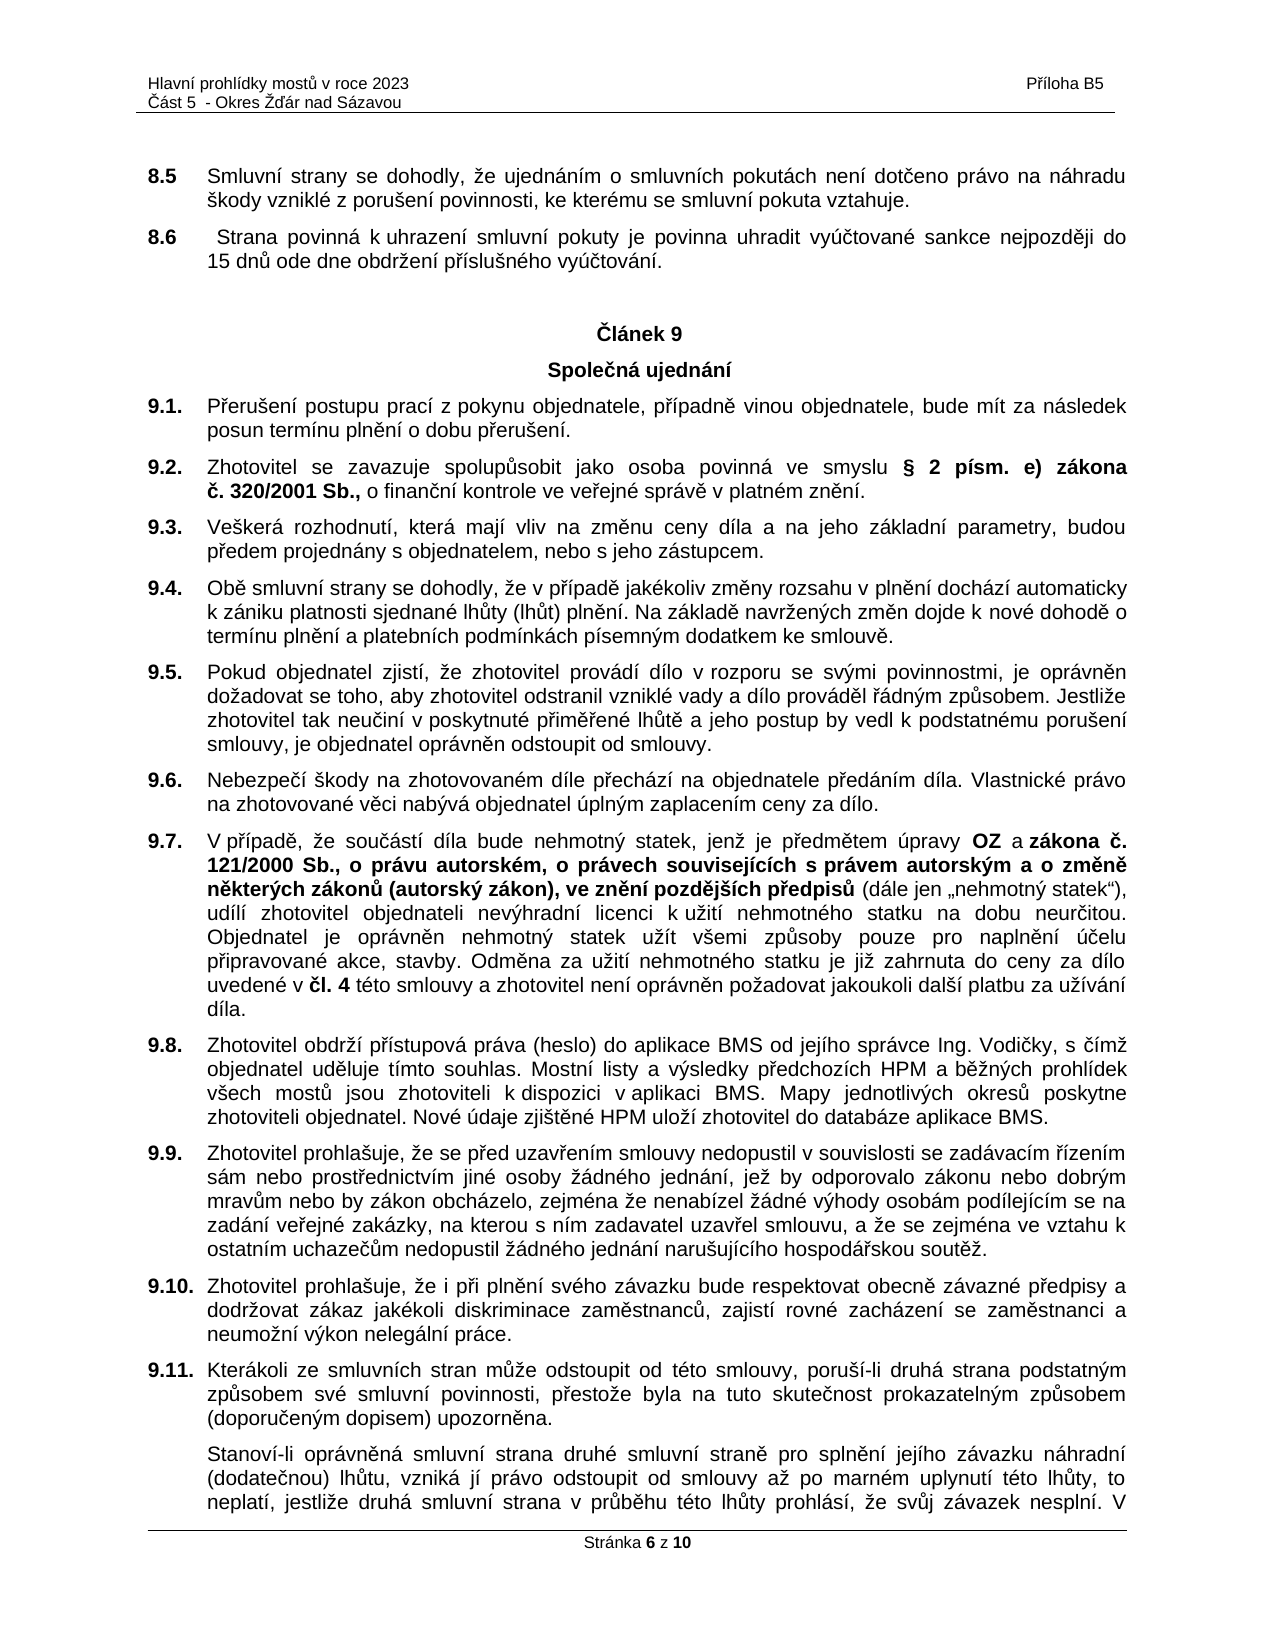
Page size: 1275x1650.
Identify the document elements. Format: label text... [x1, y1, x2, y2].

list Společná ujednání [148, 358, 1131, 382]
list Kterákoli ze smluvních stran může odstoupit od této smlouvy, poruší-li druhá strana podstatným způsobem své smluvní povinnosti, přestože byla na tuto skutečnost prokazatelným způsobem (doporučeným dopisem) upozorněna. [148, 1358, 1127, 1430]
list Strana povinná k uhrazení smluvní pokuty je povinna uhradit vyúčtované sankce nejpozději do 15 dnů ode dne obdržení příslušného vyúčtování. [148, 224, 1127, 272]
list Pokud objednatel zjistí, že zhotovitel provádí dílo v rozporu se svými povinnostmi, je oprávněn dožadovat se toho, aby zhotovitel odstranil vzniklé vady a dílo prováděl řádným způsobem. Jestliže zhotovitel tak neučiní v poskytnuté přiměřené lhůtě a jeho postup by vedl k podstatnému porušení smlouvy, je objednatel oprávněn odstoupit od smlouvy. [148, 660, 1127, 756]
list Zhotovitel prohlašuje, že se před uzavřením smlouvy nedopustil v souvislosti se zadávacím řízením sám nebo prostřednictvím jiné osoby žádného jednání, jež by odporovalo zákonu nebo dobrým mravům nebo by zákon obcházelo, zejména že nenabízel žádné výhody osobám podílejícím se na zadání veřejné zakázky, na kterou s ním zadavatel uzavřel smlouvu, a že se zejména ve vztahu k ostatním uchazečům nedopustil žádného jednání narušujícího hospodářskou soutěž. [148, 1141, 1127, 1261]
list Smluvní strany se dohodly, že ujednáním o smluvních pokutách není dotčeno právo na náhradu škody vzniklé z porušení povinnosti, ke kterému se smluvní pokuta vztahuje. [148, 164, 1127, 212]
list Článek 9 [148, 321, 1131, 345]
list Zhotovitel se zavazuje spolupůsobit jako osoba povinná ve smyslu § 2 písm. e) zákona č. 320/2001 Sb., o finanční kontrole ve veřejné správě v platném znění. [148, 455, 1127, 503]
list Obě smluvní strany se dohodly, že v případě jakékoliv změny rozsahu v plnění dochází automaticky k zániku platnosti sjednané lhůty (lhůt) plnění. Na základě navržených změn dojde k nové dohodě o termínu plnění a platebních podmínkách písemným dodatkem ke smlouvě. [148, 576, 1127, 647]
list V případě, že součástí díla bude nehmotný statek, jenž je předmětem úpravy OZ a zákona č. 121/2000 Sb., o právu autorském, o právech souvisejících s právem autorským a o změně některých zákonů (autorský zákon), ve znění pozdějších předpisů (dále jen „nehmotný statek“), udílí zhotovitel objednateli nevýhradní licenci k užití nehmotného statku na dobu neurčitou. Objednatel je oprávněn nehmotný statek užít všemi způsoby pouze pro naplnění účelu připravované akce, stavby. Odměna za užití nehmotného statku je již zahrnuta do ceny za dílo uvedené v čl. 4 této smlouvy a zhotovitel není oprávněn požadovat jakoukoli další platbu za užívání díla. [148, 829, 1127, 1020]
list Veškerá rozhodnutí, která mají vliv na změnu ceny díla a na jeho základní parametry, budou předem projednány s objednatelem, nebo s jeho zástupcem. [148, 515, 1127, 563]
list Nebezpečí škody na zhotovovaném díle přechází na objednatele předáním díla. Vlastnické právo na zhotovované věci nabývá objednatel úplným zaplacením ceny za dílo. [148, 768, 1127, 816]
list Přerušení postupu prací z pokynu objednatele, případně vinou objednatele, bude mít za následek posun termínu plnění o dobu přerušení. [148, 394, 1127, 442]
list Zhotovitel obdrží přístupová práva (heslo) do aplikace BMS od jejího správce Ing. Vodičky, s čímž objednatel uděluje tímto souhlas. Mostní listy a výsledky předchozích HPM a běžných prohlídek všech mostů jsou zhotoviteli k dispozici v aplikaci BMS. Mapy jednotlivých okresů poskytne zhotoviteli objednatel. Nové údaje zjištěné HPM uloží zhotovitel do databáze aplikace BMS. [148, 1033, 1127, 1129]
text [207, 1442, 1127, 1514]
list Zhotovitel prohlašuje, že i při plnění svého závazku bude respektovat obecně závazné předpisy a dodržovat zákaz jakékoli diskriminace zaměstnanců, zajistí rovné zacházení se zaměstnanci a neumožní výkon nelegální práce. [148, 1273, 1127, 1345]
